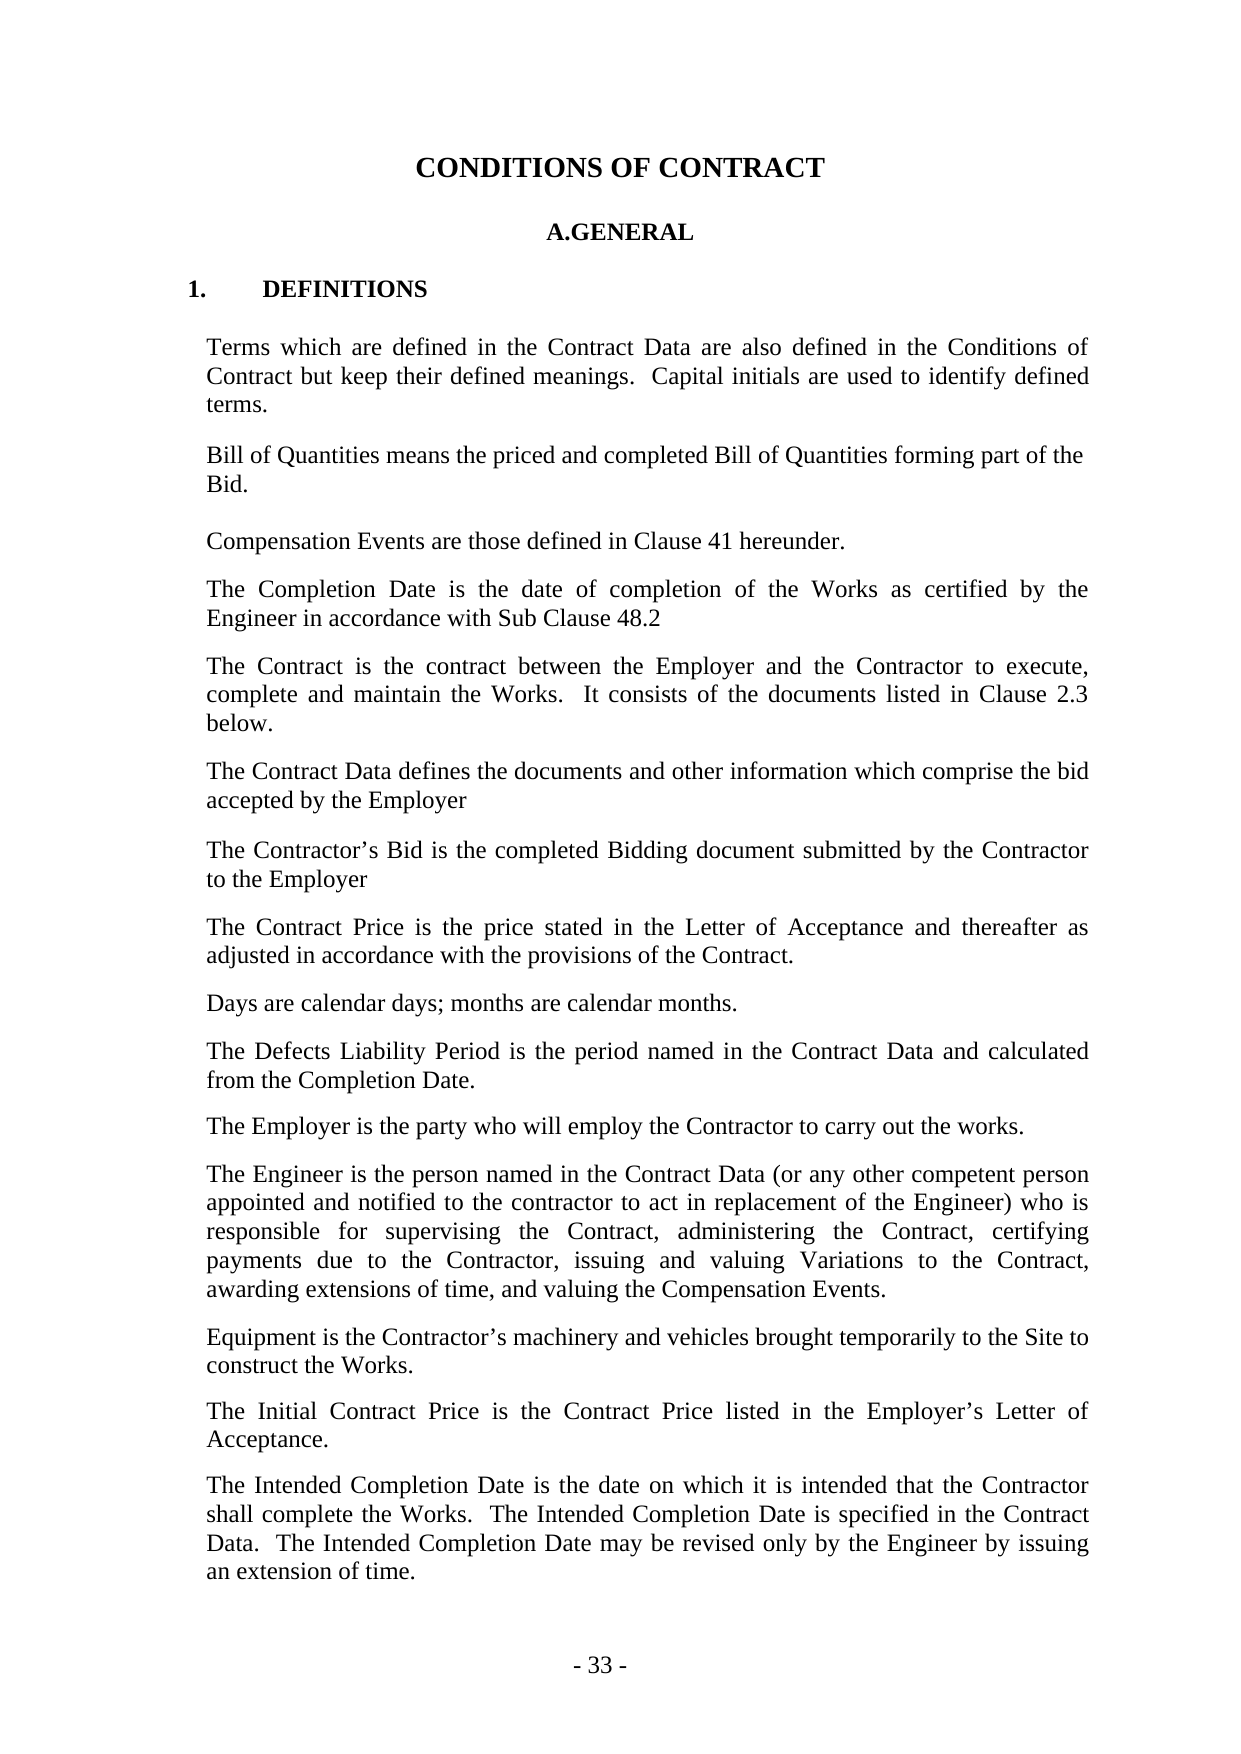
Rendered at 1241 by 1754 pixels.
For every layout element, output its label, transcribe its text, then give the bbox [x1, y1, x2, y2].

text Equipment is the Contractor’s machinery and vehicles brought temporarily to the Site to construct the Works. [206, 1322, 1090, 1379]
list DEFINITIONS [187, 274, 1090, 303]
list Terms which are defined in the Contract Data are also defined in the Conditions of Contract but keep their defined meanings. Capital initials are used to identify defined terms. [150, 332, 1090, 418]
text Compensation Events are those defined in Clause 41 hereunder. [206, 526, 1090, 555]
text Bill of Quantities means the priced and completed Bill of Quantities forming part of the Bid. [206, 440, 1090, 526]
text The Contract Price is the price stated in the Letter of Acceptance and thereafter as adjusted in accordance with the provisions of the Contract. [206, 912, 1090, 969]
text The Engineer is the person named in the Contract Data (or any other competent person appointed and notified to the contractor to act in replacement of the Engineer) who is responsible for supervising the Contract, administering the Contract, certifying payments due to the Contractor, issuing and valuing Variations to the Contract, awarding extensions of time, and valuing the Compensation Events. [206, 1159, 1090, 1302]
title CONDITIONS OF CONTRACT [150, 150, 1090, 183]
text The Completion Date is the date of completion of the Works as certified by the Engineer in accordance with Sub Clause 48.2 [206, 574, 1090, 632]
text The Intended Completion Date is the date on which it is intended that the Contractor shall complete the Works. The Intended Completion Date is specified in the Contract Data. The Intended Completion Date may be revised only by the Engineer by issuing an extension of time. [206, 1470, 1090, 1585]
text The Contractor’s Bid is the completed Bidding document submitted by the Contractor to the Employer [206, 835, 1090, 893]
subtitle A.GENERAL [150, 217, 1090, 246]
text The Employer is the party who will employ the Contractor to carry out the works. [206, 1111, 1090, 1139]
text The Defects Liability Period is the period named in the Contract Data and calculated from the Completion Date. [206, 1036, 1090, 1094]
text The Contract Data defines the documents and other information which comprise the bid accepted by the Employer [206, 756, 1090, 814]
text Days are calendar days; months are calendar months. [206, 988, 1090, 1017]
text The Initial Contract Price is the Contract Price listed in the Employer’s Letter of Acceptance. [206, 1396, 1090, 1453]
text The Contract is the contract between the Employer and the Contractor to execute, complete and maintain the Works. It consists of the documents listed in Clause 2.3 below. [206, 651, 1090, 737]
